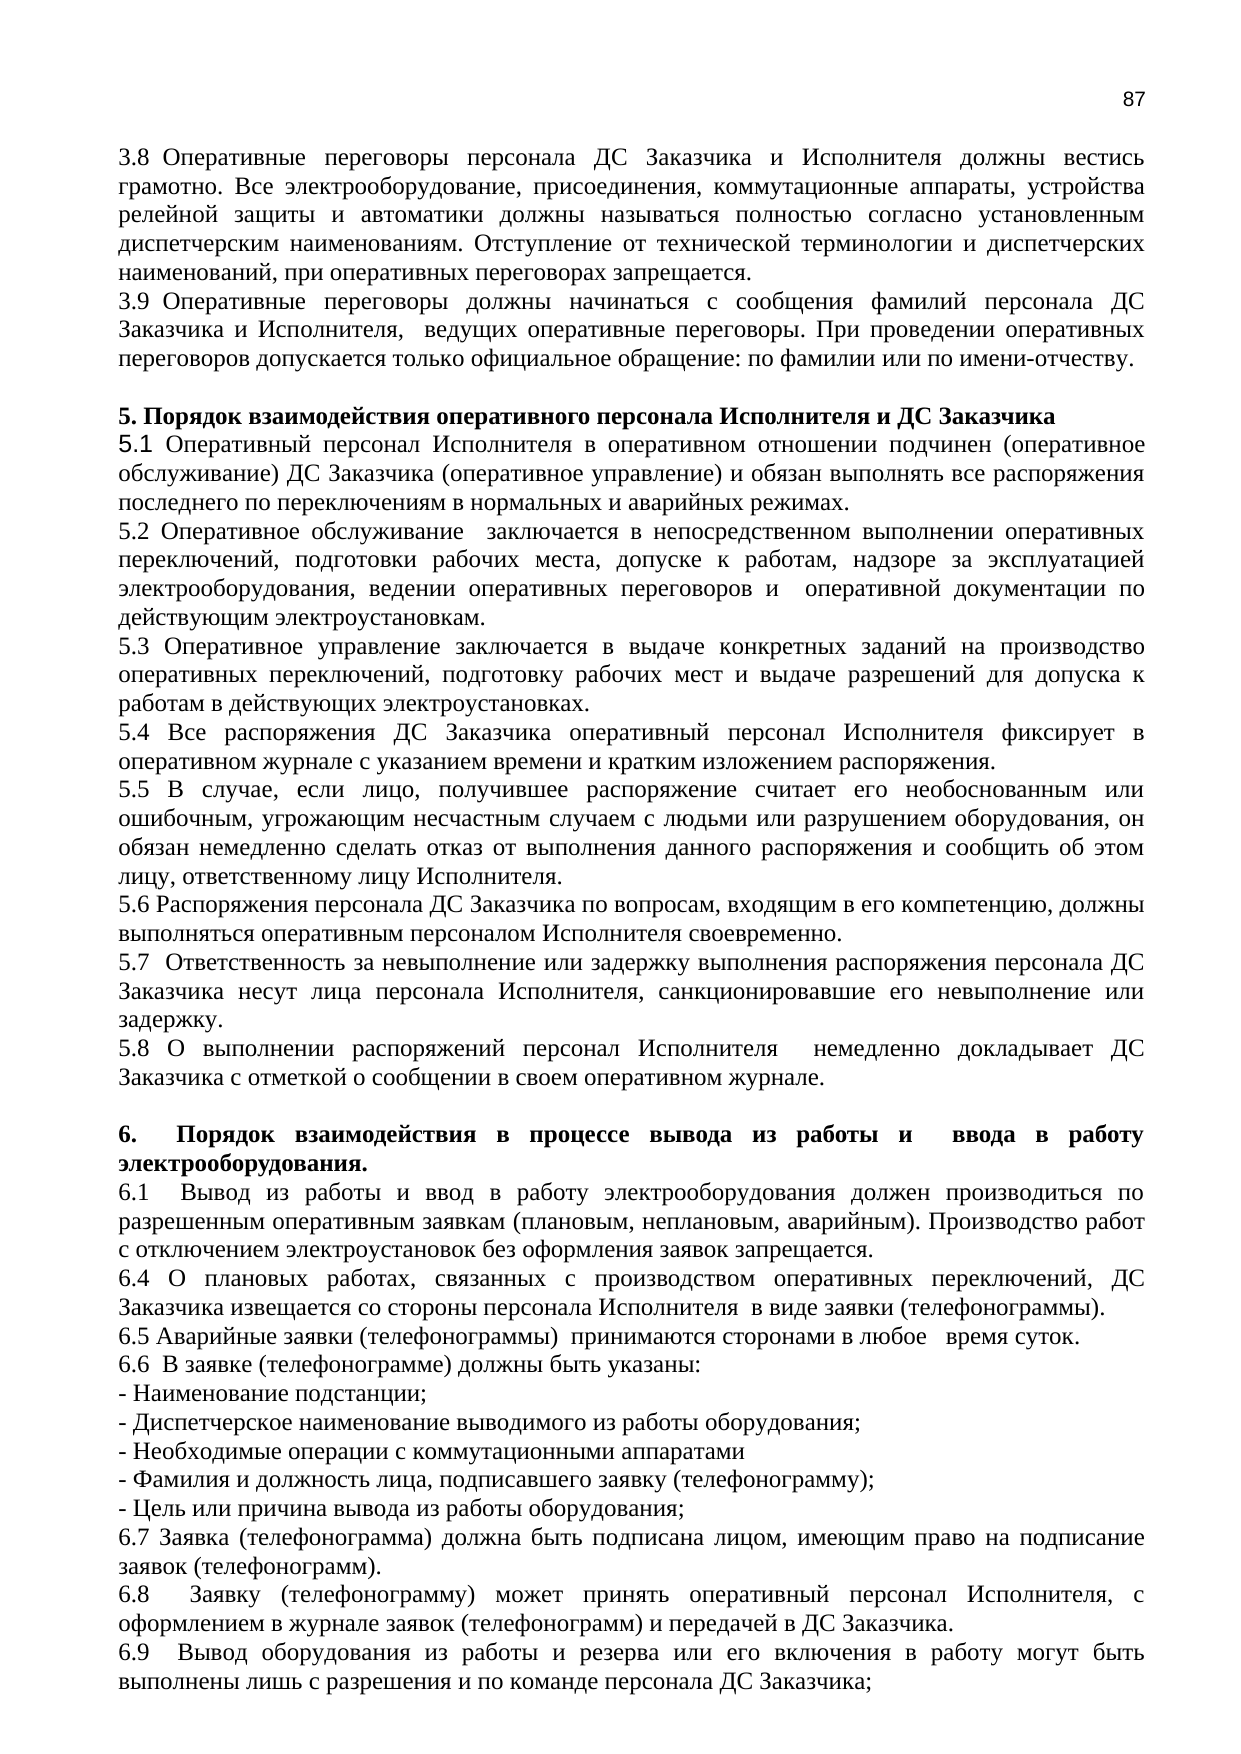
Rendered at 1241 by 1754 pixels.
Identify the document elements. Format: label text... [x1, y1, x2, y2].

title 5.5 В случае, если лицо, получившее распоряжение считает его необоснованным или ошибочным, угрожающим несчастным случаем с людьми или разрушением оборудования, он обязан немедленно сделать отказ от выполнения данного распоряжения и сообщить об этом лицу, ответственному лицу Исполнителя. [118, 774, 1146, 889]
title - Необходимые операции с коммутационными аппаратами [118, 1436, 1146, 1464]
title - Цель или причина вывода из работы оборудования; [118, 1493, 1146, 1522]
title 6.8 Заявку (телефонограмму) может принять оперативный персонал Исполнителя, с оформлением в журнале заявок (телефонограмм) и передачей в ДС Заказчика. [118, 1579, 1146, 1637]
title 6.9 Вывод оборудования из работы и резерва или его включения в работу могут быть выполнены лишь с разрешения и по команде персонала ДС Заказчика; [118, 1637, 1146, 1694]
title - Фамилия и должность лица, подписавшего заявку (телефонограмму); [118, 1464, 1146, 1493]
title 6.6 В заявке (телефонограмме) должны быть указаны: [118, 1349, 1146, 1378]
title 5.1 Оперативный персонал Исполнителя в оперативном отношении подчинен (оперативное обслуживание) ДС Заказчика (оперативное управление) и обязан выполнять все распоряжения последнего по переключениям в нормальных и аварийных режимах. [118, 429, 1146, 516]
title 6.7 Заявка (телефонограмма) должна быть подписана лицом, имеющим право на подписание заявок (телефонограмм). [118, 1522, 1146, 1579]
title 5. Порядок взаимодействия оперативного персонала Исполнителя и ДС Заказчика [118, 401, 1146, 429]
title 5.8 О выполнении распоряжений персонал Исполнителя немедленно докладывает ДС Заказчика с отметкой о сообщении в своем оперативном журнале. [118, 1033, 1146, 1091]
title 6.5 Аварийные заявки (телефонограммы) принимаются сторонами в любое время суток. [118, 1321, 1146, 1349]
title 5.3 Оперативное управление заключается в выдаче конкретных заданий на производство оперативных переключений, подготовку рабочих мест и выдаче разрешений для допуска к работам в действующих электроустановках. [118, 631, 1146, 717]
title 5.2 Оперативное обслуживание заключается в непосредственном выполнении оперативных переключений, подготовки рабочих места, допуске к работам, надзоре за эксплуатацией электрооборудования, ведении оперативных переговоров и оперативной документации по действующим электроустановкам. [118, 516, 1146, 631]
title Оперативные переговоры персонала ДС Заказчика и Исполнителя должны вестись грамотно. Все электрооборудование, присоединения, коммутационные аппараты, устройства релейной защиты и автоматики должны называться полностью согласно установленным диспетчерским наименованиям. Отступление от технической терминологии и диспетчерских наименований, при оперативных переговорах запрещается. [118, 142, 1146, 286]
title 6. Порядок взаимодействия в процессе вывода из работы и ввода в работу электрооборудования. [118, 1119, 1146, 1177]
title 5.7 Ответственность за невыполнение или задержку выполнения распоряжения персонала ДС Заказчика несут лица персонала Исполнителя, санкционировавшие его невыполнение или задержку. [118, 947, 1146, 1033]
title 6.4 О плановых работах, связанных с производством оперативных переключений, ДС Заказчика извещается со стороны персонала Исполнителя в виде заявки (телефонограммы). [118, 1263, 1146, 1321]
title - Наименование подстанции; [118, 1378, 1146, 1407]
title - Диспетчерское наименование выводимого из работы оборудования; [118, 1407, 1146, 1436]
title 5.4 Все распоряжения ДС Заказчика оперативный персонал Исполнителя фиксирует в оперативном журнале с указанием времени и кратким изложением распоряжения. [118, 717, 1146, 774]
title 5.6 Распоряжения персонала ДС Заказчика по вопросам, входящим в его компетенцию, должны выполняться оперативным персоналом Исполнителя своевременно. [118, 889, 1146, 947]
title Оперативные переговоры должны начинаться с сообщения фамилий персонала ДС Заказчика и Исполнителя, ведущих оперативные переговоры. При проведении оперативных переговоров допускается только официальное обращение: по фамилии или по имени-отчеству. [118, 286, 1146, 372]
title 6.1 Вывод из работы и ввод в работу электрооборудования должен производиться по разрешенным оперативным заявкам (плановым, неплановым, аварийным). Производство работ с отключением электроустановок без оформления заявок запрещается. [118, 1177, 1146, 1263]
